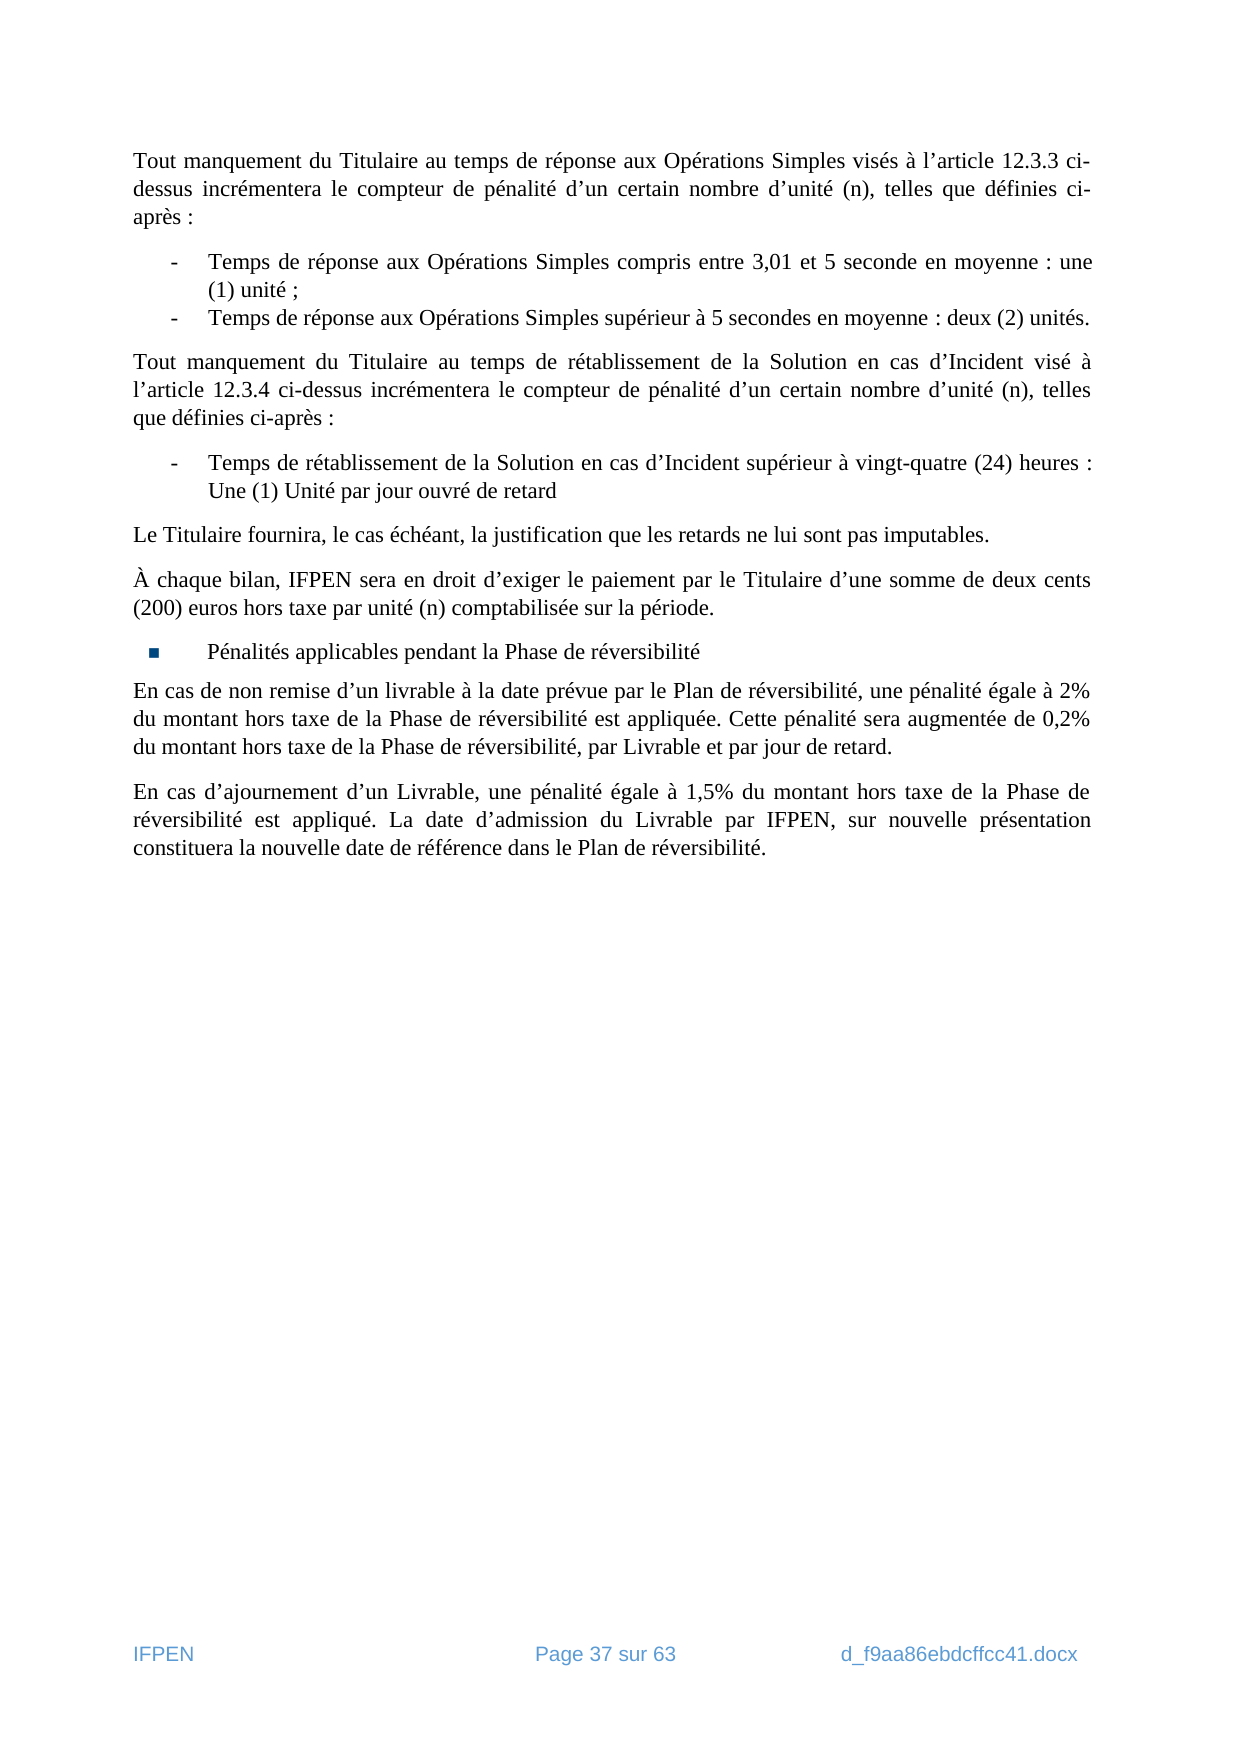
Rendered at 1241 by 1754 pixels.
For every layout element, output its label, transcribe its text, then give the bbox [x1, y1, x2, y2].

text En cas de non remise d’un livrable à la date prévue par le Plan de réversibilité, une pénalité égale à 2% du montant hors taxe de la Phase de réversibilité est appliquée. Cette pénalité sera augmentée de 0,2% du montant hors taxe de la Phase de réversibilité, par Livrable et par jour de retard. [133, 677, 1093, 759]
text En cas d’ajournement d’un Livrable, une pénalité égale à 1,5% du montant hors taxe de la Phase de réversibilité est appliqué. La date d’admission du Livrable par IFPEN, sur nouvelle présentation constituera la nouvelle date de référence dans le Plan de réversibilité. [133, 778, 1093, 860]
text Tout manquement du Titulaire au temps de réponse aux Opérations Simples visés à l’article 12.3.3 ci-dessus incrémentera le compteur de pénalité d’un certain nombre d’unité (n), telles que définies ci-après : [133, 148, 1093, 230]
list Pénalités applicables pendant la Phase de réversibilité [148, 638, 1093, 665]
list Temps de rétablissement de la Solution en cas d’Incident supérieur à vingt-quatre (24) heures : Une (1) Unité par jour ouvré de retard [170, 449, 1093, 503]
text Le Titulaire fournira, le cas échéant, la justification que les retards ne lui sont pas imputables. [133, 521, 1093, 548]
text Tout manquement du Titulaire au temps de rétablissement de la Solution en cas d’Incident visé à l’article 12.3.4 ci-dessus incrémentera le compteur de pénalité d’un certain nombre d’unité (n), telles que définies ci-après : [133, 348, 1093, 431]
list Temps de réponse aux Opérations Simples compris entre 3,01 et 5 seconde en moyenne : une (1) unité ; [170, 248, 1093, 302]
text À chaque bilan, IFPEN sera en droit d’exiger le paiement par le Titulaire d’une somme de deux cents (200) euros hors taxe par unité (n) comptabilisée sur la période. [133, 566, 1093, 620]
list Temps de réponse aux Opérations Simples supérieur à 5 secondes en moyenne : deux (2) unités. [170, 304, 1093, 330]
